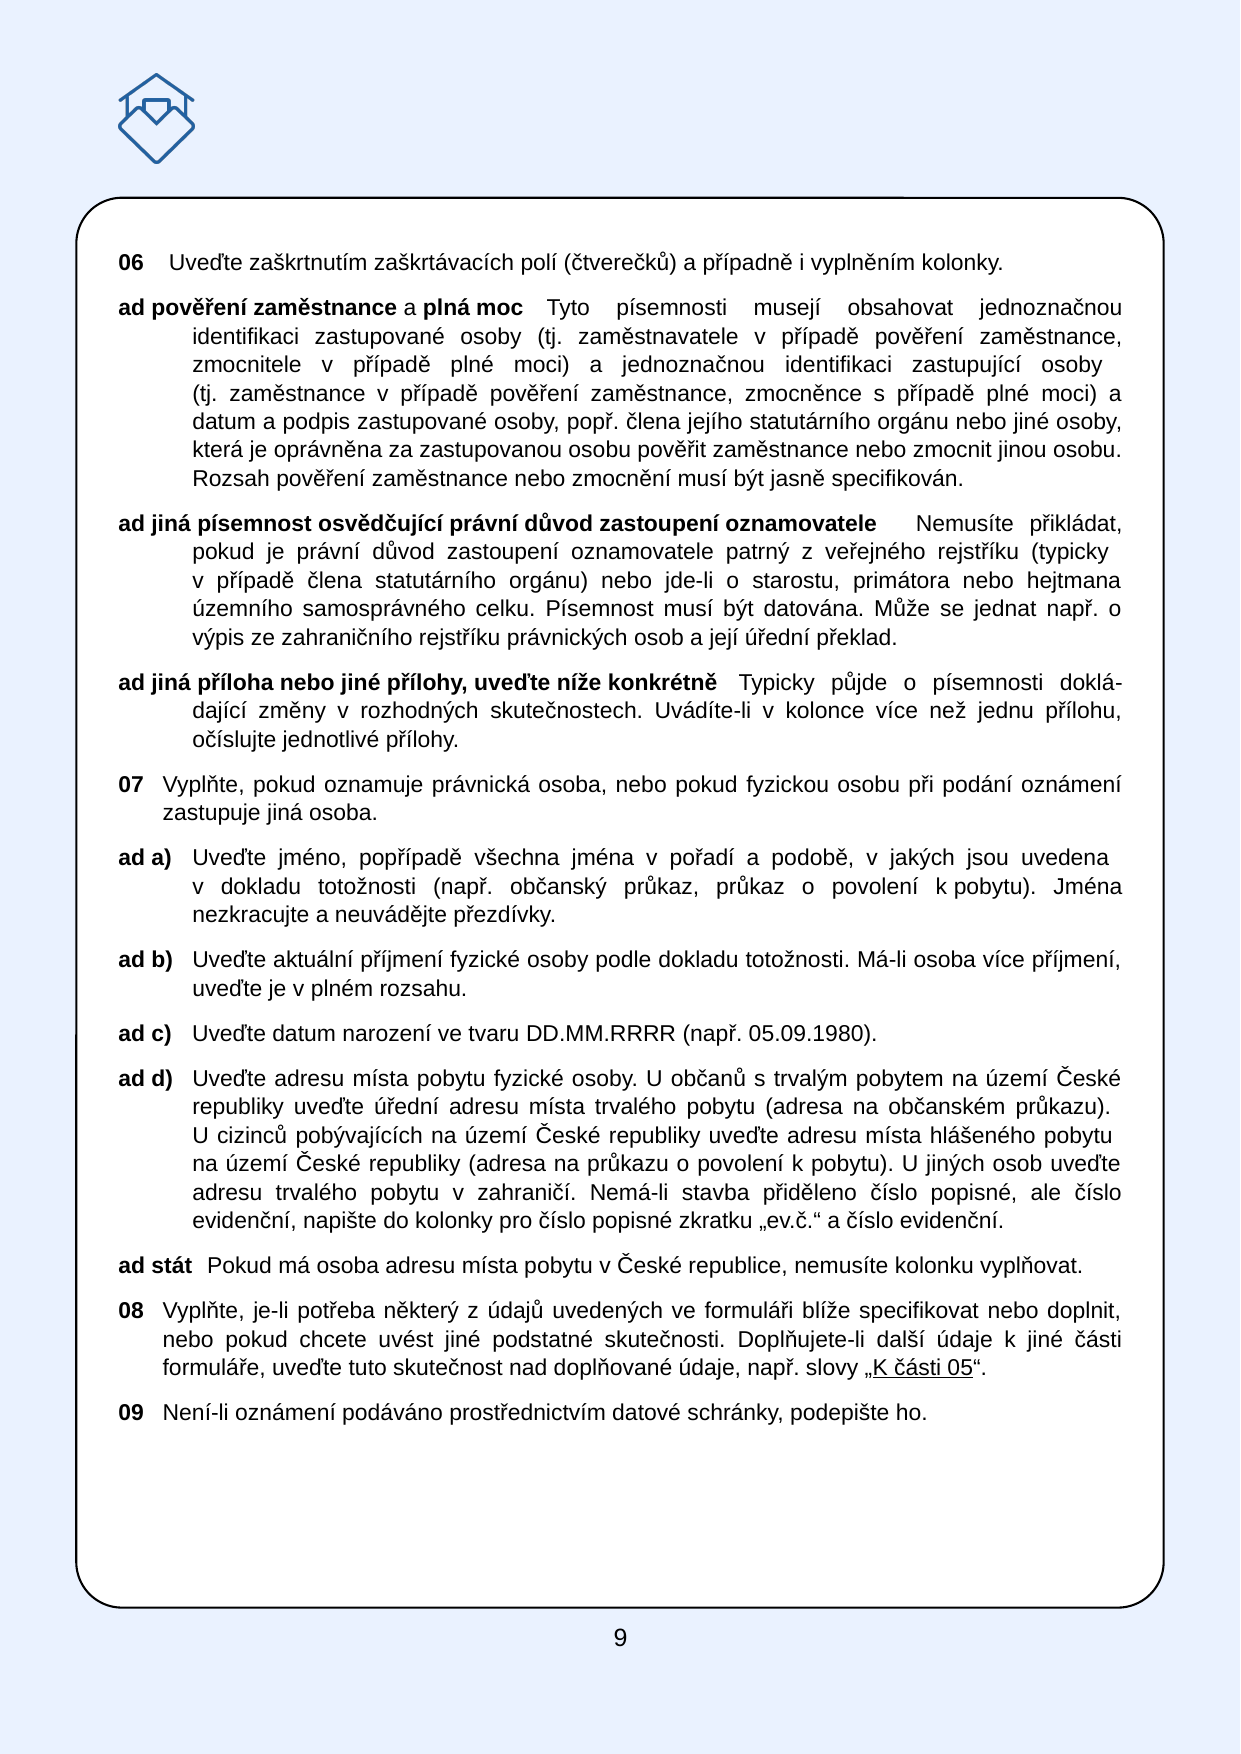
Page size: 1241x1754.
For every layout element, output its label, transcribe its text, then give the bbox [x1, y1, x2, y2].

text 07 Vyplňte, pokud oznamuje právnická osoba, nebo pokud fyzickou osobu při podání oznámení zastupuje jiná osoba. [118, 771, 1122, 826]
text ad jiná písemnost osvědčující právní důvod zastoupení oznamovatele Nemusíte přikládat, pokud je právní důvod zastoupení oznamovatele patrný z veřejného rejstříku (typicky v případě člena statutárního orgánu) nebo jde-li o starostu, primátora nebo hejtmana územního samosprávného celku. Písemnost musí být datována. Může se jednat např. o výpis ze zahraničního rejstříku právnických osob a její úřední překlad. [118, 510, 1122, 650]
text ad stát Pokud má osoba adresu místa pobytu v České republice, nemusíte kolonku vyplňovat. [118, 1252, 1122, 1279]
text ad pověření zaměstnance a plná moc Tyto písemnosti musejí obsahovat jednoznačnou identifikaci zastupované osoby (tj. zaměstnavatele v případě pověření zaměstnance, zmocnitele v případě plné moci) a jednoznačnou identifikaci zastupující osoby (tj. zaměstnance v případě pověření zaměstnance, zmocněnce s případě plné moci) a datum a podpis zastupované osoby, popř. člena jejího statutárního orgánu nebo jiné osoby, která je oprávněna za zastupovanou osobu pověřit zaměstnance nebo zmocnit jinou osobu. Rozsah pověření zaměstnance nebo zmocnění musí být jasně specifikován. [118, 294, 1122, 491]
text ad d) Uveďte adresu místa pobytu fyzické osoby. U občanů s trvalým pobytem na území České republiky uveďte úřední adresu místa trvalého pobytu (adresa na občanském průkazu). U cizinců pobývajících na území České republiky uveďte adresu místa hlášeného pobytu na území České republiky (adresa na průkazu o povolení k pobytu). U jiných osob uveďte adresu trvalého pobytu v zahraničí. Nemá-li stavba přiděleno číslo popisné, ale číslo evidenční, napište do kolonky pro číslo popisné zkratku „ev.č.“ a číslo evidenční. [118, 1065, 1122, 1233]
text ad jiná příloha nebo jiné přílohy, uveďte níže konkrétně Typicky půjde o písemnosti dokládající změny v rozhodných skutečnostech. Uvádíte-li v kolonce více než jednu přílohu, očíslujte jednotlivé přílohy. [118, 669, 1122, 752]
text ad a) Uveďte jméno, popřípadě všechna jména v pořadí a podobě, v jakých jsou uvedena v dokladu totožnosti (např. občanský průkaz, průkaz o povolení k pobytu). Jména nezkracujte a neuvádějte přezdívky. [118, 844, 1122, 927]
text 09 Není-li oznámení podáváno prostřednictvím datové schránky, podepište ho. [118, 1399, 1122, 1426]
text 06 Uveďte zaškrtnutím zaškrtávacích polí (čtverečků) a případně i vyplněním kolonky. [118, 249, 1122, 275]
text 08 Vyplňte, je-li potřeba některý z údajů uvedených ve formuláři blíže specifikovat nebo doplnit, nebo pokud chcete uvést jiné podstatné skutečnosti. Doplňujete-li další údaje k jiné části formuláře, uveďte tuto skutečnost nad doplňované údaje, např. slovy „K části 05“. [118, 1297, 1122, 1381]
text ad b) Uveďte aktuální příjmení fyzické osoby podle dokladu totožnosti. Má-li osoba více příjmení, uveďte je v plném rozsahu. [118, 946, 1122, 1001]
picture [118, 73, 195, 164]
text ad c) Uveďte datum narození ve tvaru DD.MM.RRRR (např. 05.09.1980). [118, 1020, 1122, 1046]
